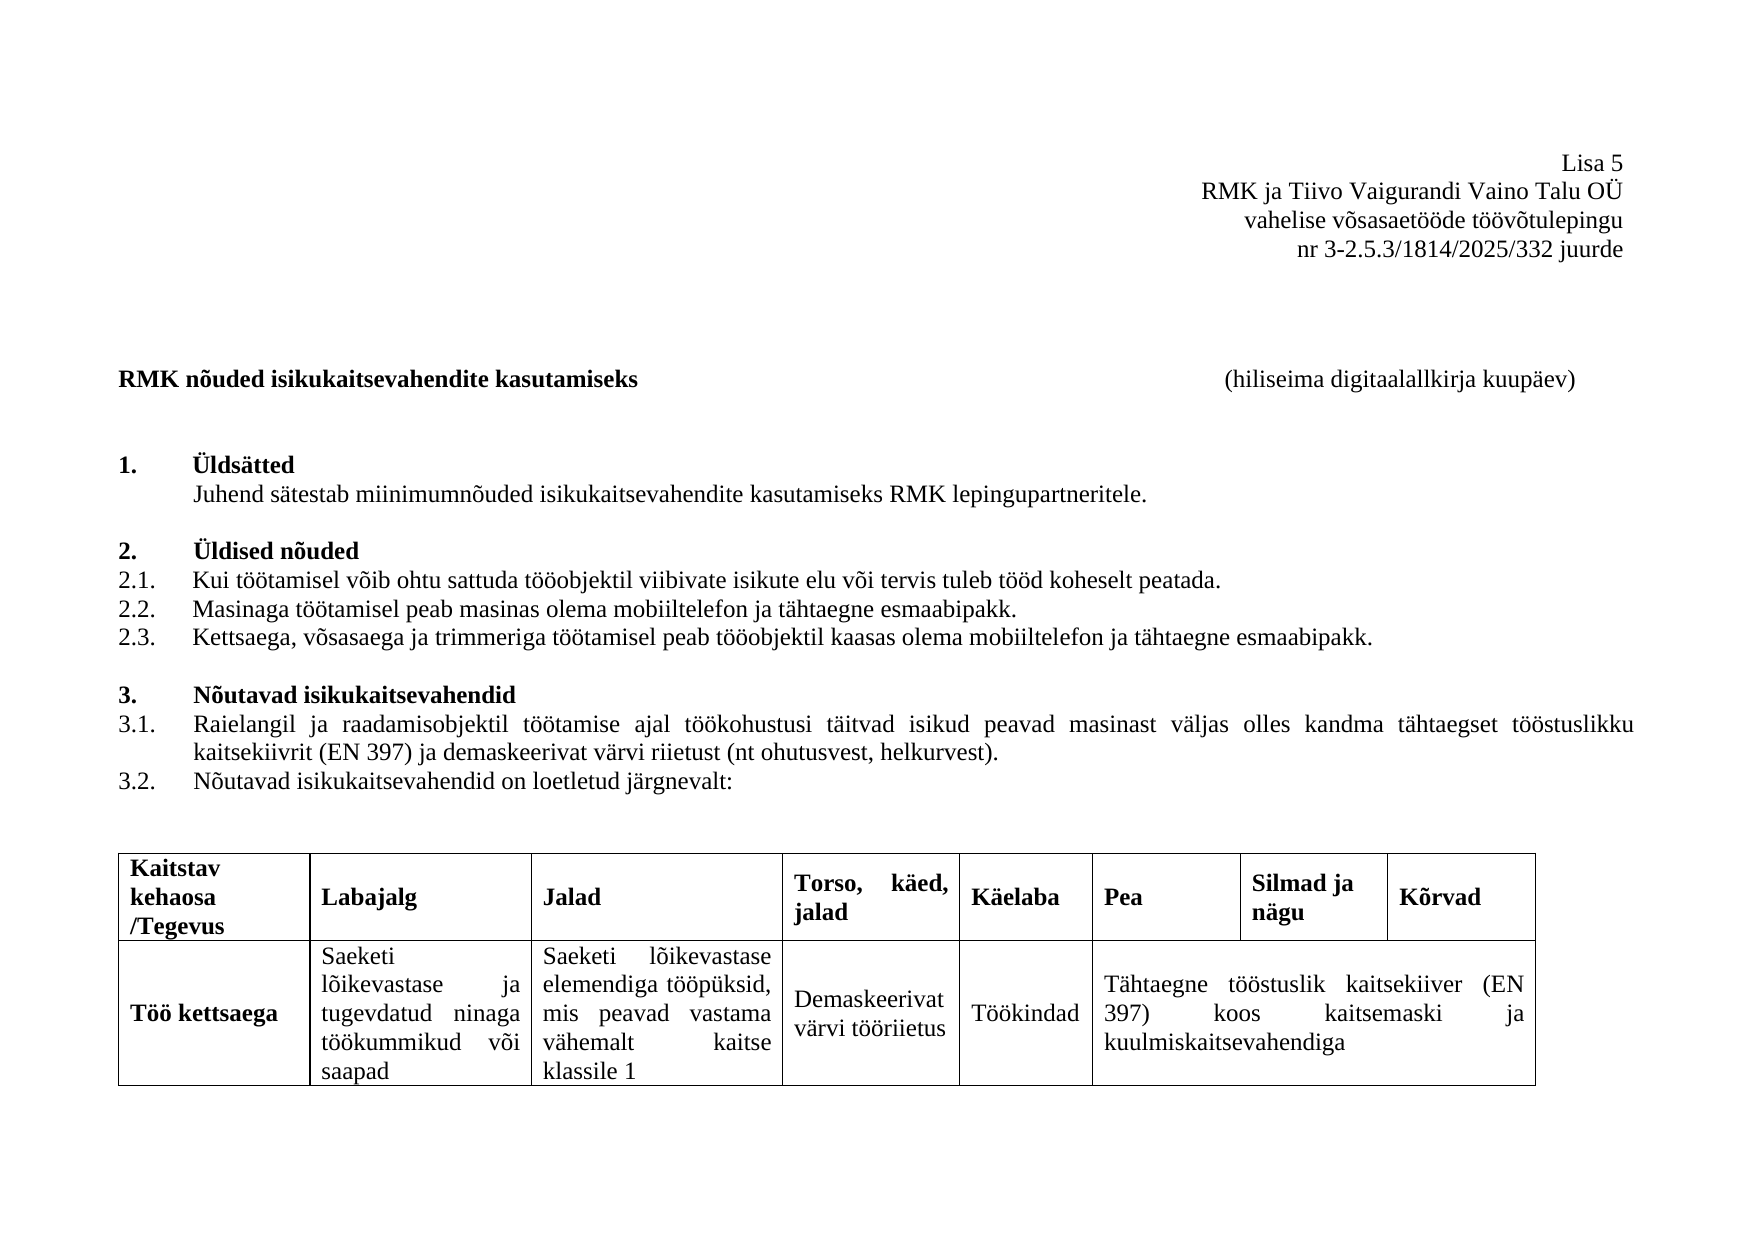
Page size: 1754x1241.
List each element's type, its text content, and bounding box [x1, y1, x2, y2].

text RMK nõuded isikukaitsevahendite kasutamiseks (hiliseima digitaalallkirja kuupäev) [118, 364, 1636, 392]
list Kui töötamisel võib ohtu sattuda tööobjektil viibivate isikute elu või tervis tuleb tööd koheselt peatada. [118, 565, 1636, 594]
table_header Labajalg [311, 854, 531, 940]
list Nõutavad isikukaitsevahendid on loetletud järgnevalt: [118, 766, 1636, 795]
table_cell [1093, 941, 1535, 1084]
table_cell Töökindad [960, 941, 1092, 1084]
list Kettsaega, võsasaega ja trimmeriga töötamisel peab tööobjektil kaasas olema mobiiltelefon ja tähtaegne esmaabipakk. [118, 622, 1636, 651]
list Üldsätted [118, 450, 1636, 479]
table_header Jalad [532, 854, 782, 940]
table_header Lisa 5 RMK ja Tiivo Vaigurandi Vaino Talu OÜ vahelise võsasaetööde töövõtulepingu nr 3-2.5.3/1814/2025/332 juurde [1084, 148, 1634, 364]
table_header Kaitstav kehaosa /Tegevus [119, 854, 309, 940]
table_cell Saeketi lõikevastase elemendiga tööpüksid, mis peavad vastama vähemalt kaitse klassile 1 [532, 941, 782, 1084]
list Raielangil ja raadamisobjektil töötamise ajal töökohustusi täitvad isikud peavad masinast väljas olles kandma tähtaegset tööstuslikku kaitsekiivrit (EN 397) ja demaskeerivat värvi riietust (nt ohutusvest, helkurvest). [118, 709, 1636, 766]
table_cell Saeketi lõikevastase ja tugevdatud ninaga töökummikud või saapad [311, 941, 531, 1084]
list Masinaga töötamisel peab masinas olema mobiiltelefon ja tähtaegne esmaabipakk. [118, 594, 1636, 622]
table_header Pea [1093, 854, 1240, 940]
table_header Silmad ja nägu [1241, 854, 1387, 940]
table_header Kõrvad [1388, 854, 1535, 940]
list Nõutavad isikukaitsevahendid [118, 680, 1636, 709]
table_cell Töö kettsaega [119, 941, 309, 1084]
list Üldised nõuded [118, 536, 1636, 565]
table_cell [783, 941, 959, 1084]
table_header Käelaba [960, 854, 1092, 940]
table_header Torso, käed, jalad [783, 854, 959, 940]
list Juhend sätestab miinimumnõuded isikukaitsevahendite kasutamiseks RMK lepingupartneritele. [193, 479, 1636, 507]
